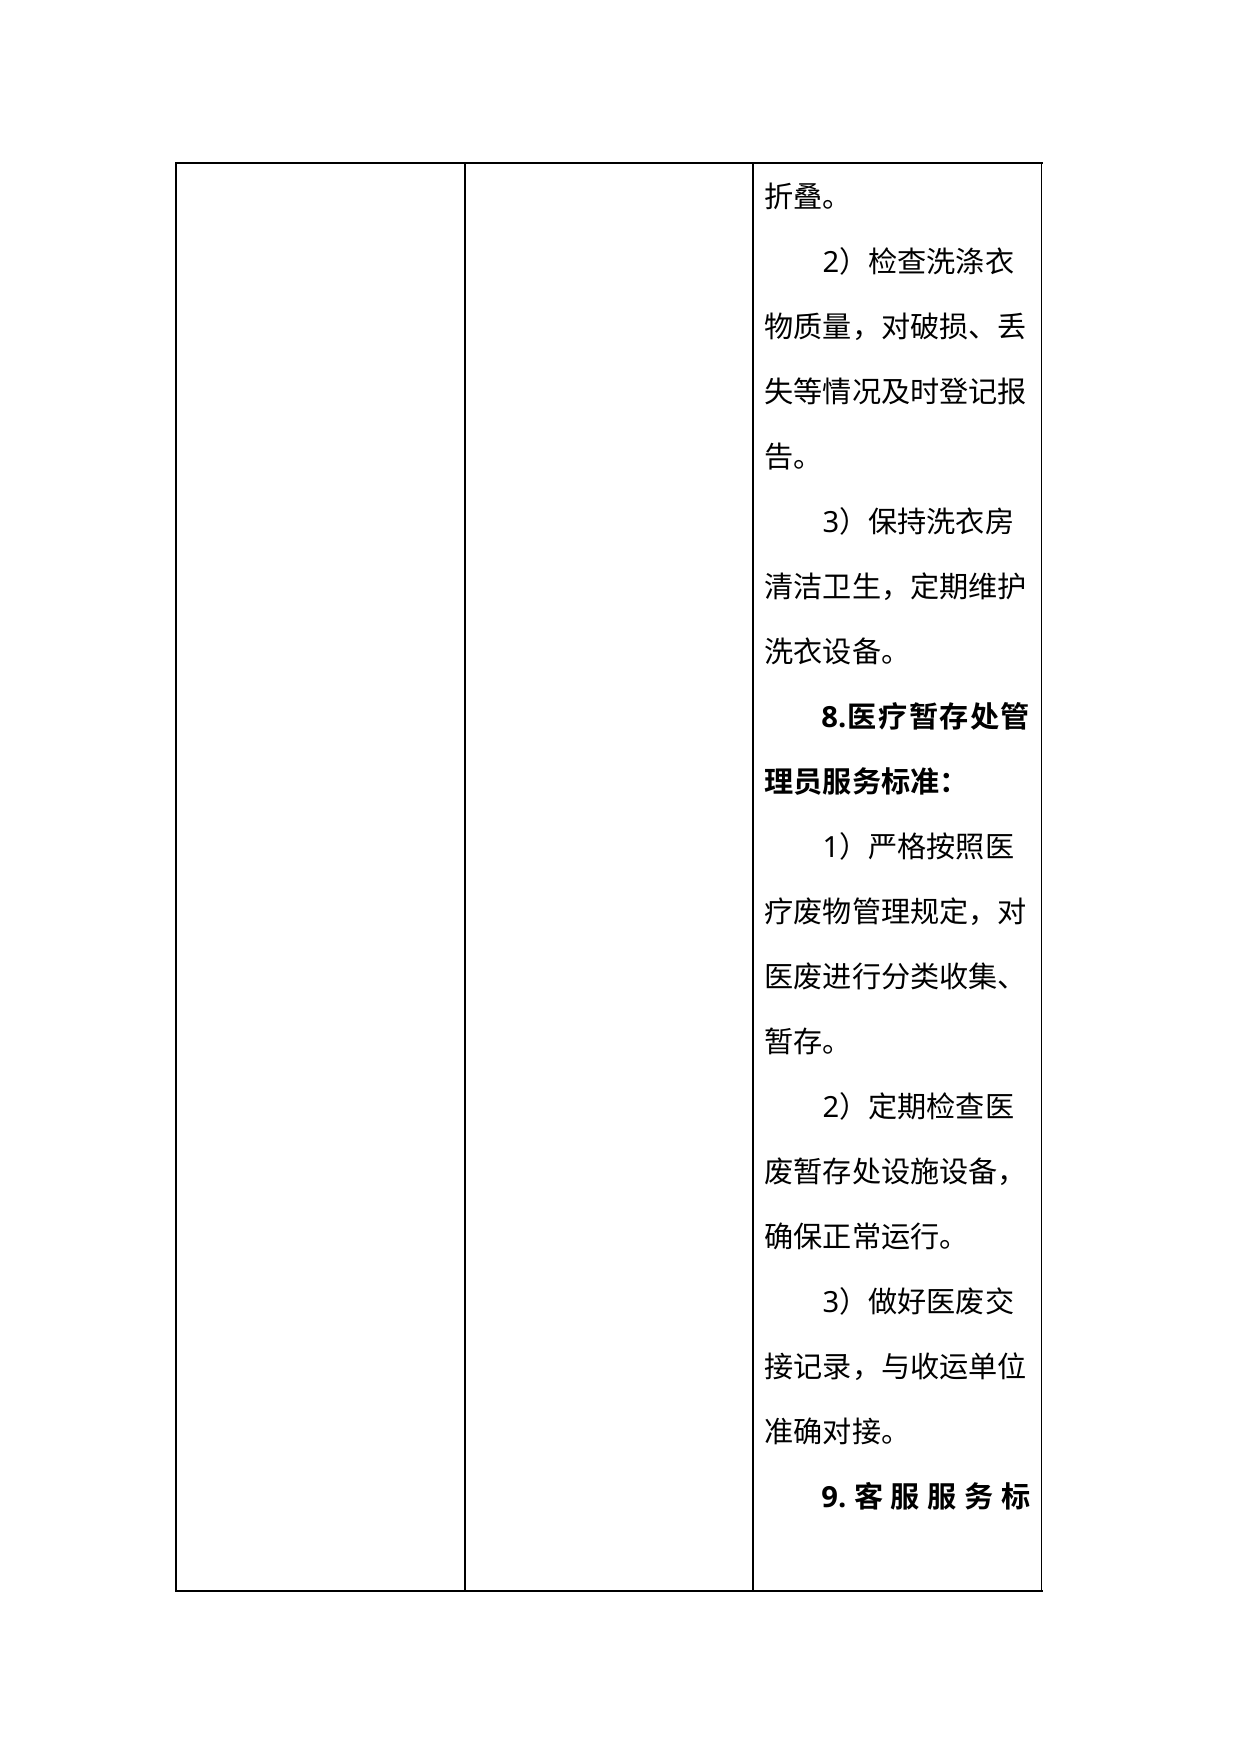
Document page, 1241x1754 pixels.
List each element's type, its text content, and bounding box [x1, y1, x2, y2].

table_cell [754, 164, 1041, 1590]
table_cell 4 [177, 164, 464, 1590]
table_cell [466, 164, 752, 1590]
